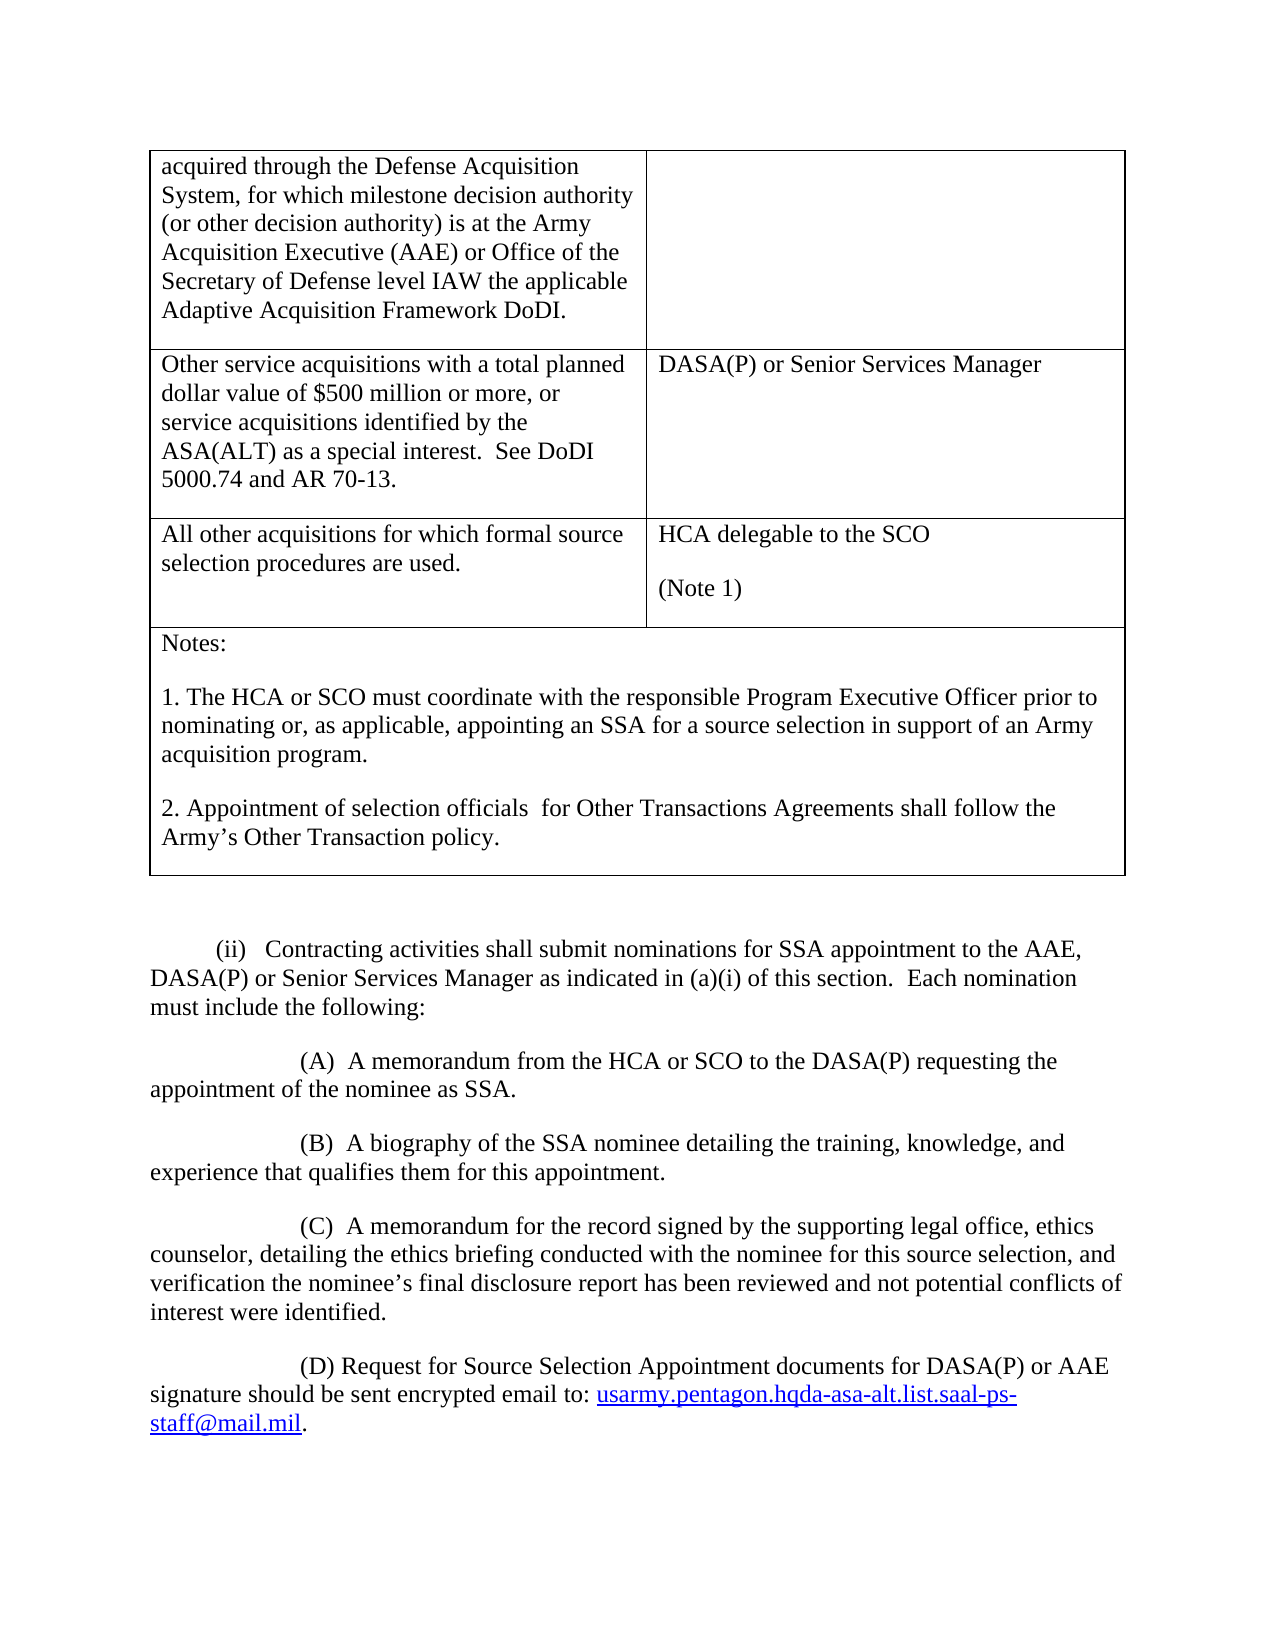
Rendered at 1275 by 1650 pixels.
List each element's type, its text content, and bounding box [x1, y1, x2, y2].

table_cell DASA(P) or Senior Services Manager [647, 350, 1124, 518]
table_cell Notes: 1. The HCA or SCO must coordinate with the responsible Program Executive Officer prior to nominating or, as applicable, appointing an SSA for a source selection in support of an Army acquisition program. 2. Appointment of selection officials for Other Transactions Agreements shall follow the Army’s Other Transaction policy. [151, 628, 1124, 875]
text (A) A memorandum from the HCA or SCO to the DASA(P) requesting the appointment of the nominee as SSA. [150, 1046, 1125, 1103]
table_cell All other acquisitions for which formal source selection procedures are used. [151, 519, 646, 627]
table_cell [151, 151, 646, 348]
text (B) A biography of the SSA nominee detailing the training, knowledge, and experience that qualifies them for this appointment. [150, 1128, 1125, 1186]
text (D) Request for Source Selection Appointment documents for DASA(P) or AAE signature should be sent encrypted email to: usarmy.pentagon.hqda-asa-alt.list.saal-ps-staff@mail.mil. [150, 1351, 1125, 1437]
table_cell Other service acquisitions with a total planned dollar value of $500 million or more, or service acquisitions identified by the ASA(ALT) as a special interest. See DoDI 5000.74 and AR 70-13. [151, 350, 646, 518]
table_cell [647, 151, 1124, 348]
table_cell HCA delegable to the SCO (Note 1) [647, 519, 1124, 627]
text (ii) Contracting activities shall submit nominations for SSA appointment to the AAE, DASA(P) or Senior Services Manager as indicated in (a)(i) of this section. Each nomination must include the following: [150, 934, 1125, 1021]
text (C) A memorandum for the record signed by the supporting legal office, ethics counselor, detailing the ethics briefing conducted with the nominee for this source selection, and verification the nominee’s final disclosure report has been reviewed and not potential conflicts of interest were identified. [150, 1211, 1125, 1326]
